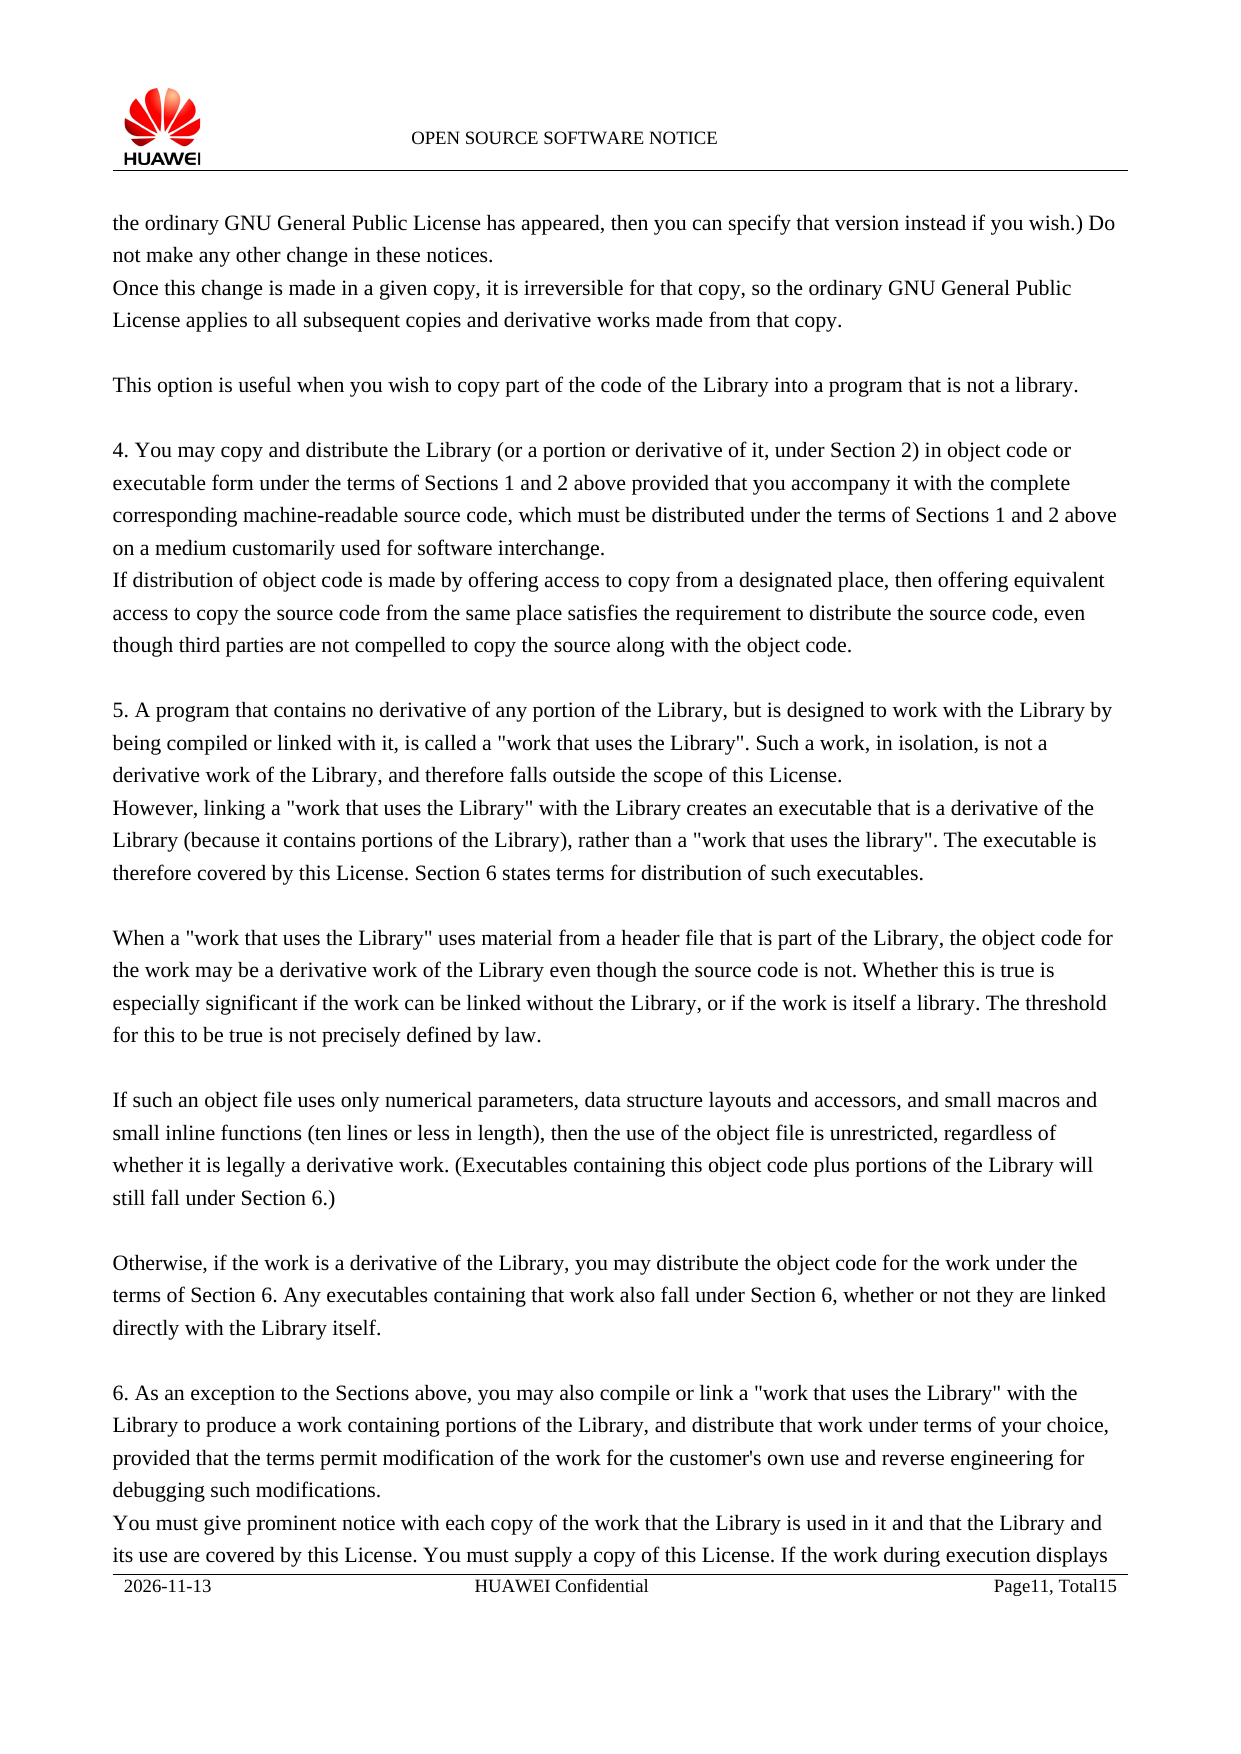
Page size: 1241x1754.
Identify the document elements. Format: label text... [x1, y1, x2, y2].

picture [124, 88, 201, 165]
